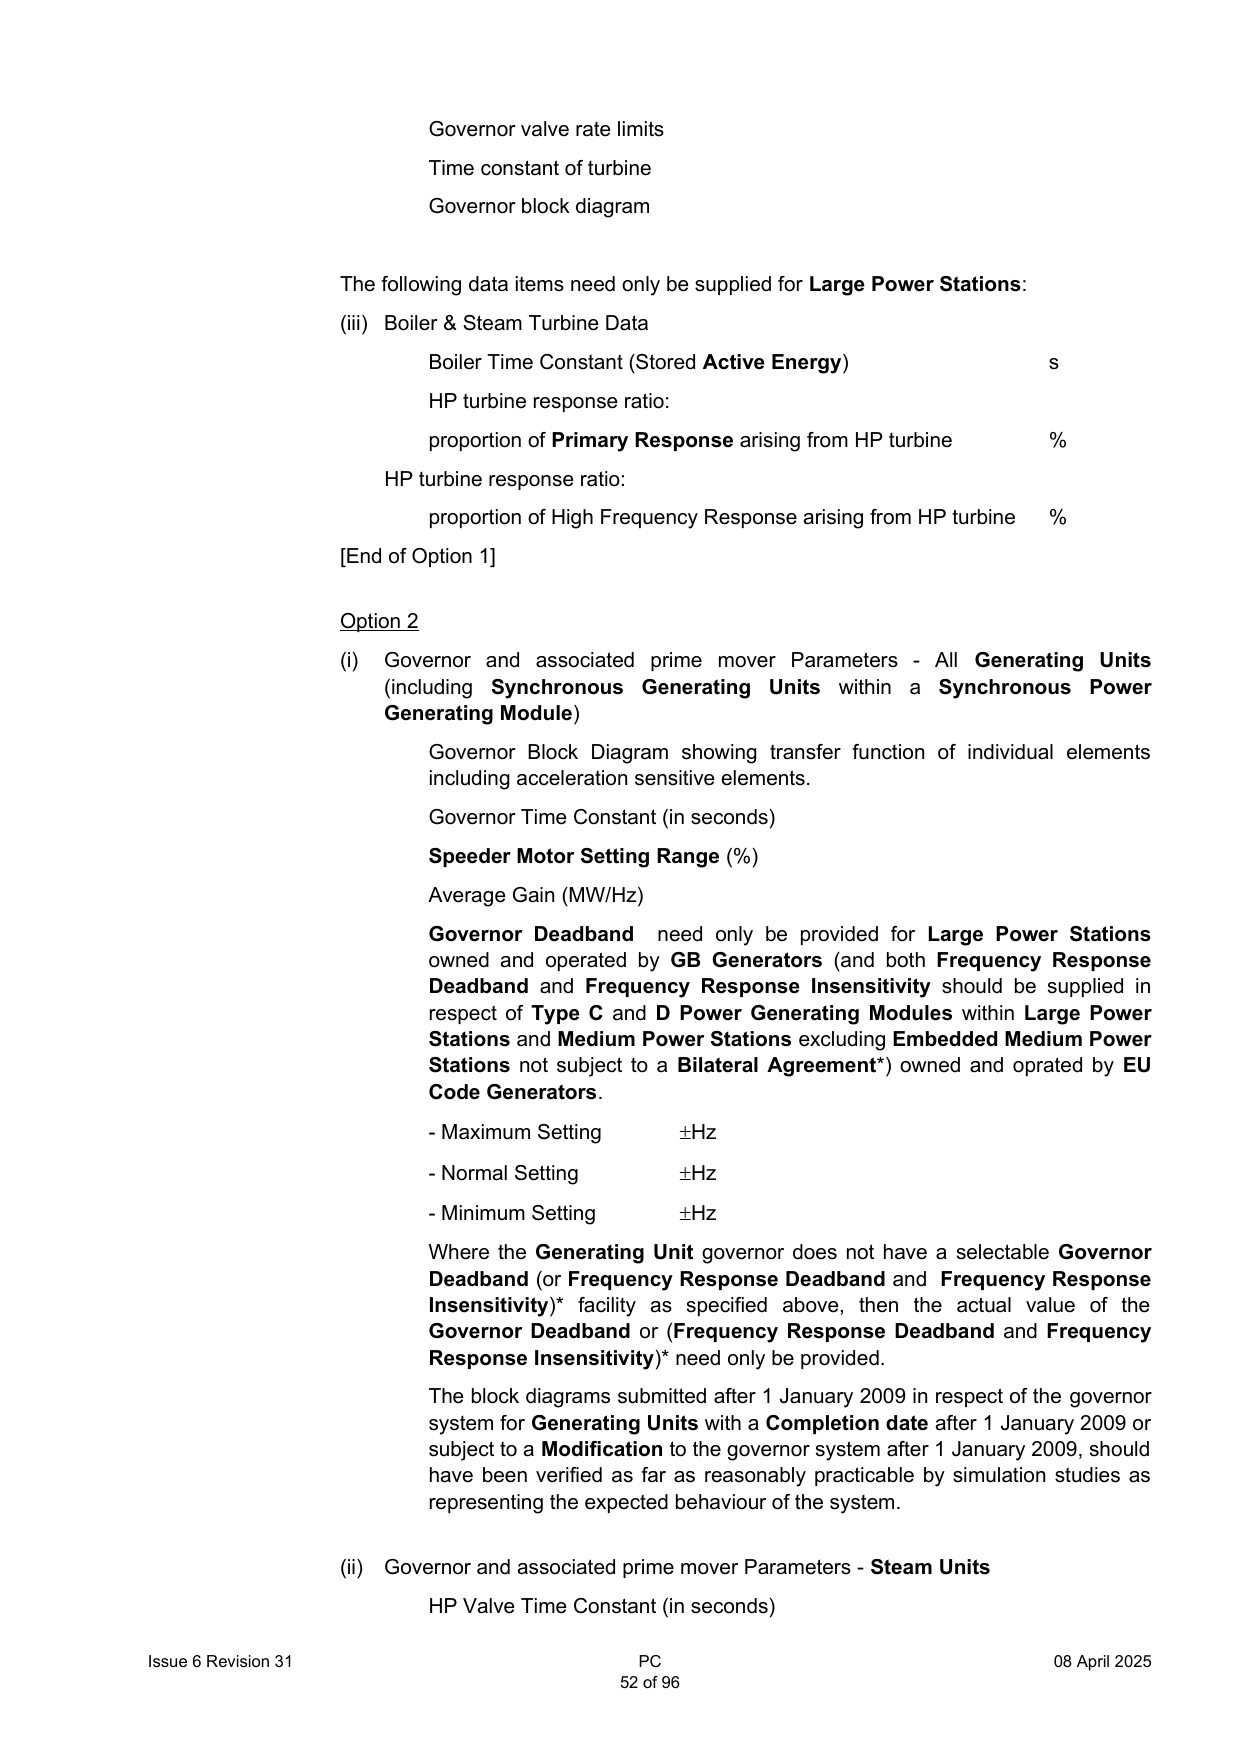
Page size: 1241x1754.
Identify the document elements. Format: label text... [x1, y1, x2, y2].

text Boiler Time Constant (Stored Active Energy) s [384, 350, 1152, 374]
text Speeder Motor Setting Range (%) [384, 844, 1152, 868]
text proportion of Primary Response arising from HP turbine % [384, 427, 1152, 451]
text (i) Governor and associated prime mover Parameters - All Generating Units (including Synchronous Generating Units within a Synchronous Power Generating Module) [340, 648, 1152, 725]
text Governor Deadband need only be provided for Large Power Stations owned and operated by GB Generators (and both Frequency Response Deadband and Frequency Response Insensitivity should be supplied in respect of Type C and D Power Generating Modules within Large Power Stations and Medium Power Stations excluding Embedded Medium Power Stations not subject to a Bilateral Agreement*) owned and oprated by EU Code Generators. [384, 921, 1152, 1103]
text proportion of High Frequency Response arising from HP turbine % [384, 505, 1152, 529]
text HP turbine response ratio: [384, 389, 1152, 413]
text - Normal Setting Hz [384, 1159, 1152, 1184]
text - Minimum Setting Hz [384, 1199, 1152, 1225]
text The block diagrams submitted after 1 January 2009 in respect of the governor system for Generating Units with a Completion date after 1 January 2009 or subject to a Modification to the governor system after 1 January 2009, should have been verified as far as reasonably practicable by simulation studies as representing the expected behaviour of the system. [384, 1384, 1152, 1514]
text Governor Time Constant (in seconds) [384, 805, 1152, 829]
text [End of Option 1] [340, 544, 1152, 568]
text Average Gain (MW/Hz) [384, 883, 1152, 907]
text (ii) Governor and associated prime mover Parameters - Steam Units [340, 1555, 1152, 1579]
text Governor valve rate limits [384, 117, 1152, 141]
text The following data items need only be supplied for Large Power Stations: [340, 272, 1152, 296]
text - Maximum Setting Hz [384, 1118, 1152, 1144]
text HP Valve Time Constant (in seconds) [384, 1594, 1152, 1618]
text Governor Block Diagram showing transfer function of individual elements including acceleration sensitive elements. [384, 740, 1152, 790]
text HP turbine response ratio: [384, 466, 1152, 490]
text Where the Generating Unit governor does not have a selectable Governor Deadband (or Frequency Response Deadband and Frequency Response Insensitivity)* facility as specified above, then the actual value of the Governor Deadband or (Frequency Response Deadband and Frequency Response Insensitivity)* need only be provided. [384, 1240, 1152, 1369]
text Governor block diagram [384, 194, 1152, 218]
text Option 2 [340, 609, 1152, 633]
text (iii) Boiler & Steam Turbine Data [340, 311, 1152, 335]
text Time constant of turbine [384, 156, 1152, 179]
